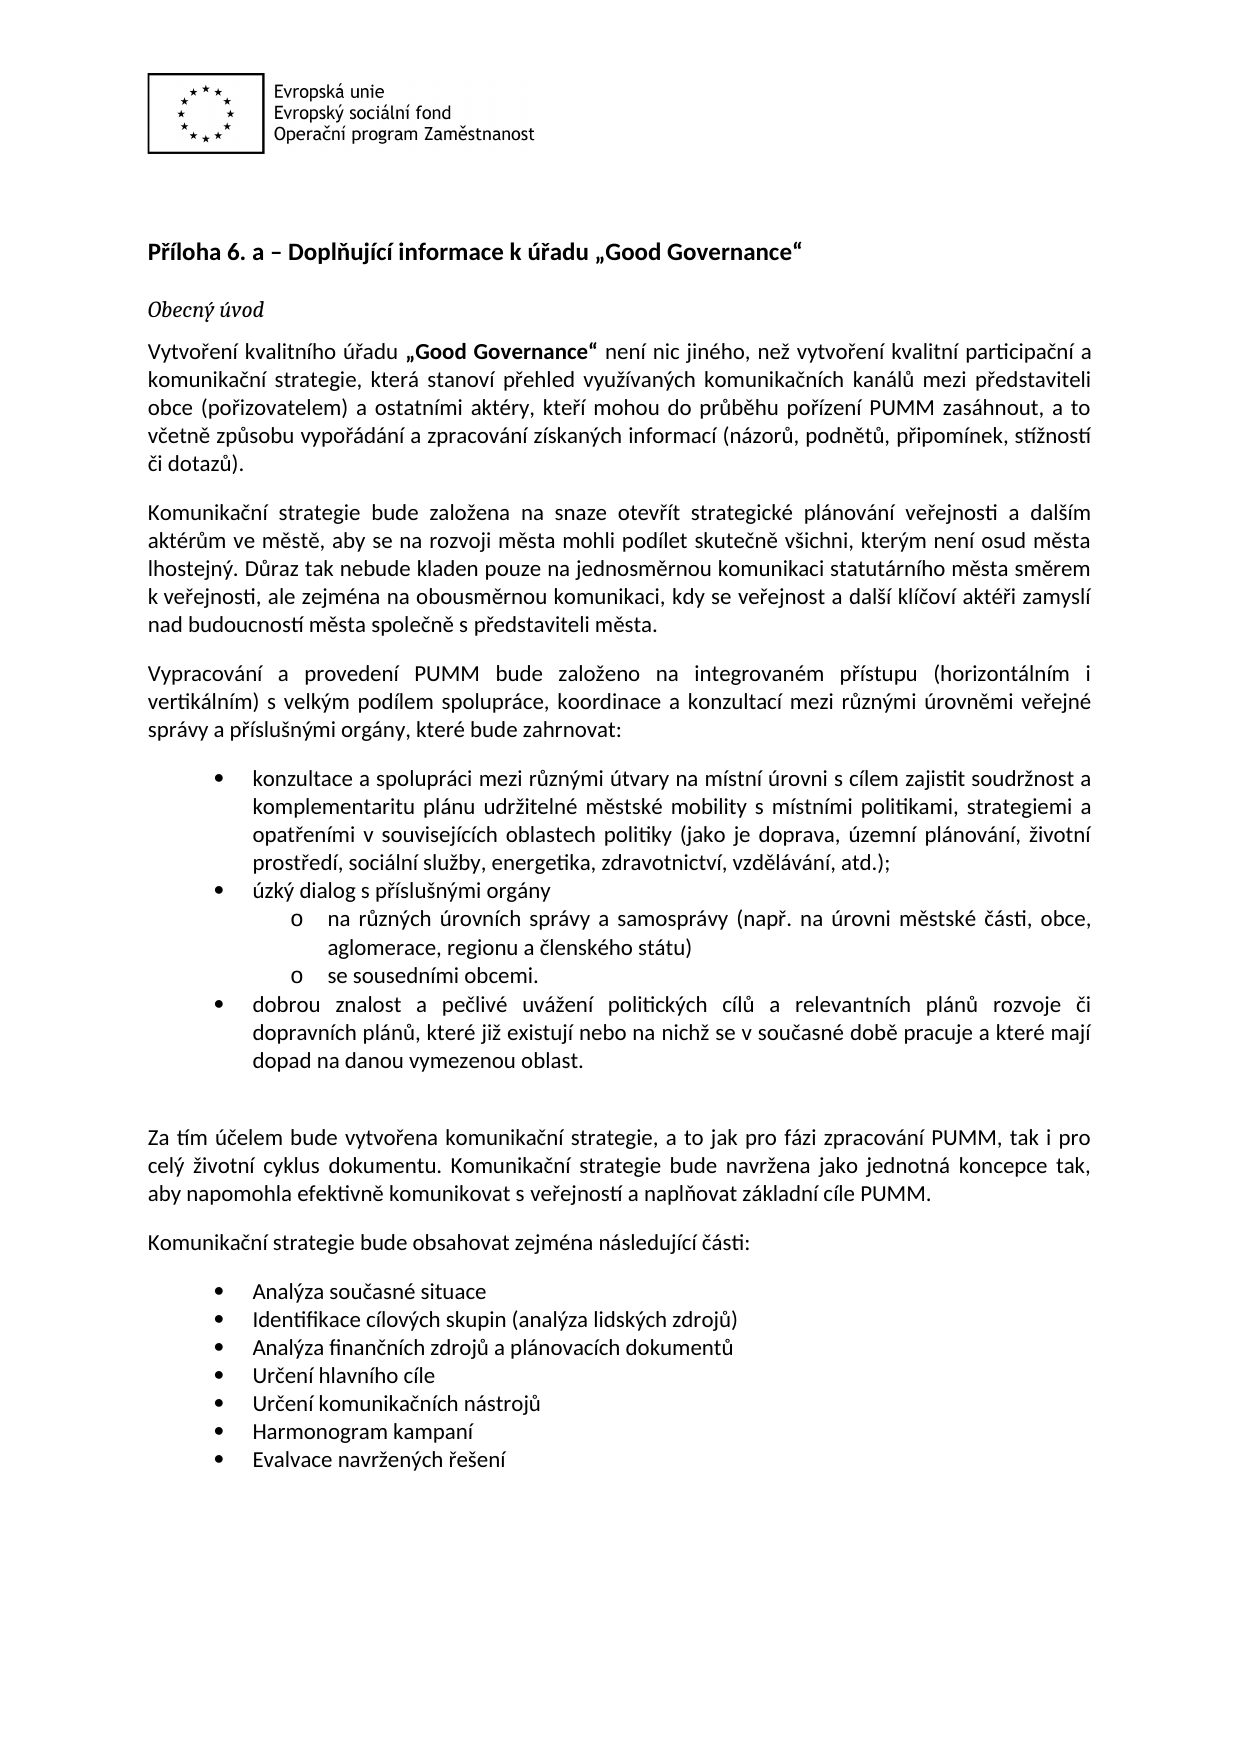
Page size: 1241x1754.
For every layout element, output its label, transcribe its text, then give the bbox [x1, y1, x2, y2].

list Analýza současné situace [215, 1277, 1093, 1305]
picture [147, 73, 535, 154]
list dobrou znalost a pečlivé uvážení politických cílů a relevantních plánů rozvoje či dopravních plánů, které již existují nebo na nichž se v současné době pracuje a které mají dopad na danou vymezenou oblast. [215, 991, 1093, 1074]
list na různých úrovních správy a samosprávy (např. na úrovni městské části, obce, aglomerace, regionu a členského státu) [290, 904, 1093, 961]
text Vytvoření kvalitního úřadu „Good Governance“ není nic jiného, než vytvoření kvalitní participační a komunikační strategie, která stanoví přehled využívaných komunikačních kanálů mezi představiteli obce (pořizovatelem) a ostatními aktéry, kteří mohou do průběhu pořízení PUMM zasáhnout, a to včetně způsobu vypořádání a zpracování získaných informací (názorů, podnětů, připomínek, stížností či dotazů). [148, 337, 1093, 477]
text Komunikační strategie bude obsahovat zejména následující části: [148, 1228, 1093, 1256]
list konzultace a spolupráci mezi různými útvary na místní úrovni s cílem zajistit soudržnost a komplementaritu plánu udržitelné městské mobility s místními politikami, strategiemi a opatřeními v souvisejících oblastech politiky (jako je doprava, územní plánování, životní prostředí, sociální služby, energetika, zdravotnictví, vzdělávání, atd.); [215, 764, 1093, 876]
text Za tím účelem bude vytvořena komunikační strategie, a to jak pro fázi zpracování PUMM, tak i pro celý životní cyklus dokumentu. Komunikační strategie bude navržena jako jednotná koncepce tak, aby napomohla efektivně komunikovat s veřejností a naplňovat základní cíle PUMM. [148, 1123, 1093, 1207]
list Identifikace cílových skupin (analýza lidských zdrojů) [215, 1305, 1093, 1333]
list se sousedními obcemi. [290, 961, 1093, 991]
list Evalvace navržených řešení [215, 1445, 1093, 1473]
list Analýza finančních zdrojů a plánovacích dokumentů [215, 1333, 1093, 1361]
list úzký dialog s příslušnými orgány [215, 876, 1093, 904]
list Určení komunikačních nástrojů [215, 1389, 1093, 1417]
list Harmonogram kampaní [215, 1417, 1093, 1445]
text Příloha 6. a – Doplňující informace k úřadu „Good Governance“ [148, 236, 1093, 267]
subtitle Obecný úvod [148, 296, 1093, 323]
list Určení hlavního cíle [215, 1361, 1093, 1389]
text Vypracování a provedení PUMM bude založeno na integrovaném přístupu (horizontálním i vertikálním) s velkým podílem spolupráce, koordinace a konzultací mezi různými úrovněmi veřejné správy a příslušnými orgány, které bude zahrnovat: [148, 659, 1093, 743]
text Komunikační strategie bude založena na snaze otevřít strategické plánování veřejnosti a dalším aktérům ve městě, aby se na rozvoji města mohli podílet skutečně všichni, kterým není osud města lhostejný. Důraz tak nebude kladen pouze na jednosměrnou komunikaci statutárního města směrem k veřejnosti, ale zejména na obousměrnou komunikaci, kdy se veřejnost a další klíčoví aktéři zamyslí nad budoucností města společně s představiteli města. [148, 498, 1093, 638]
